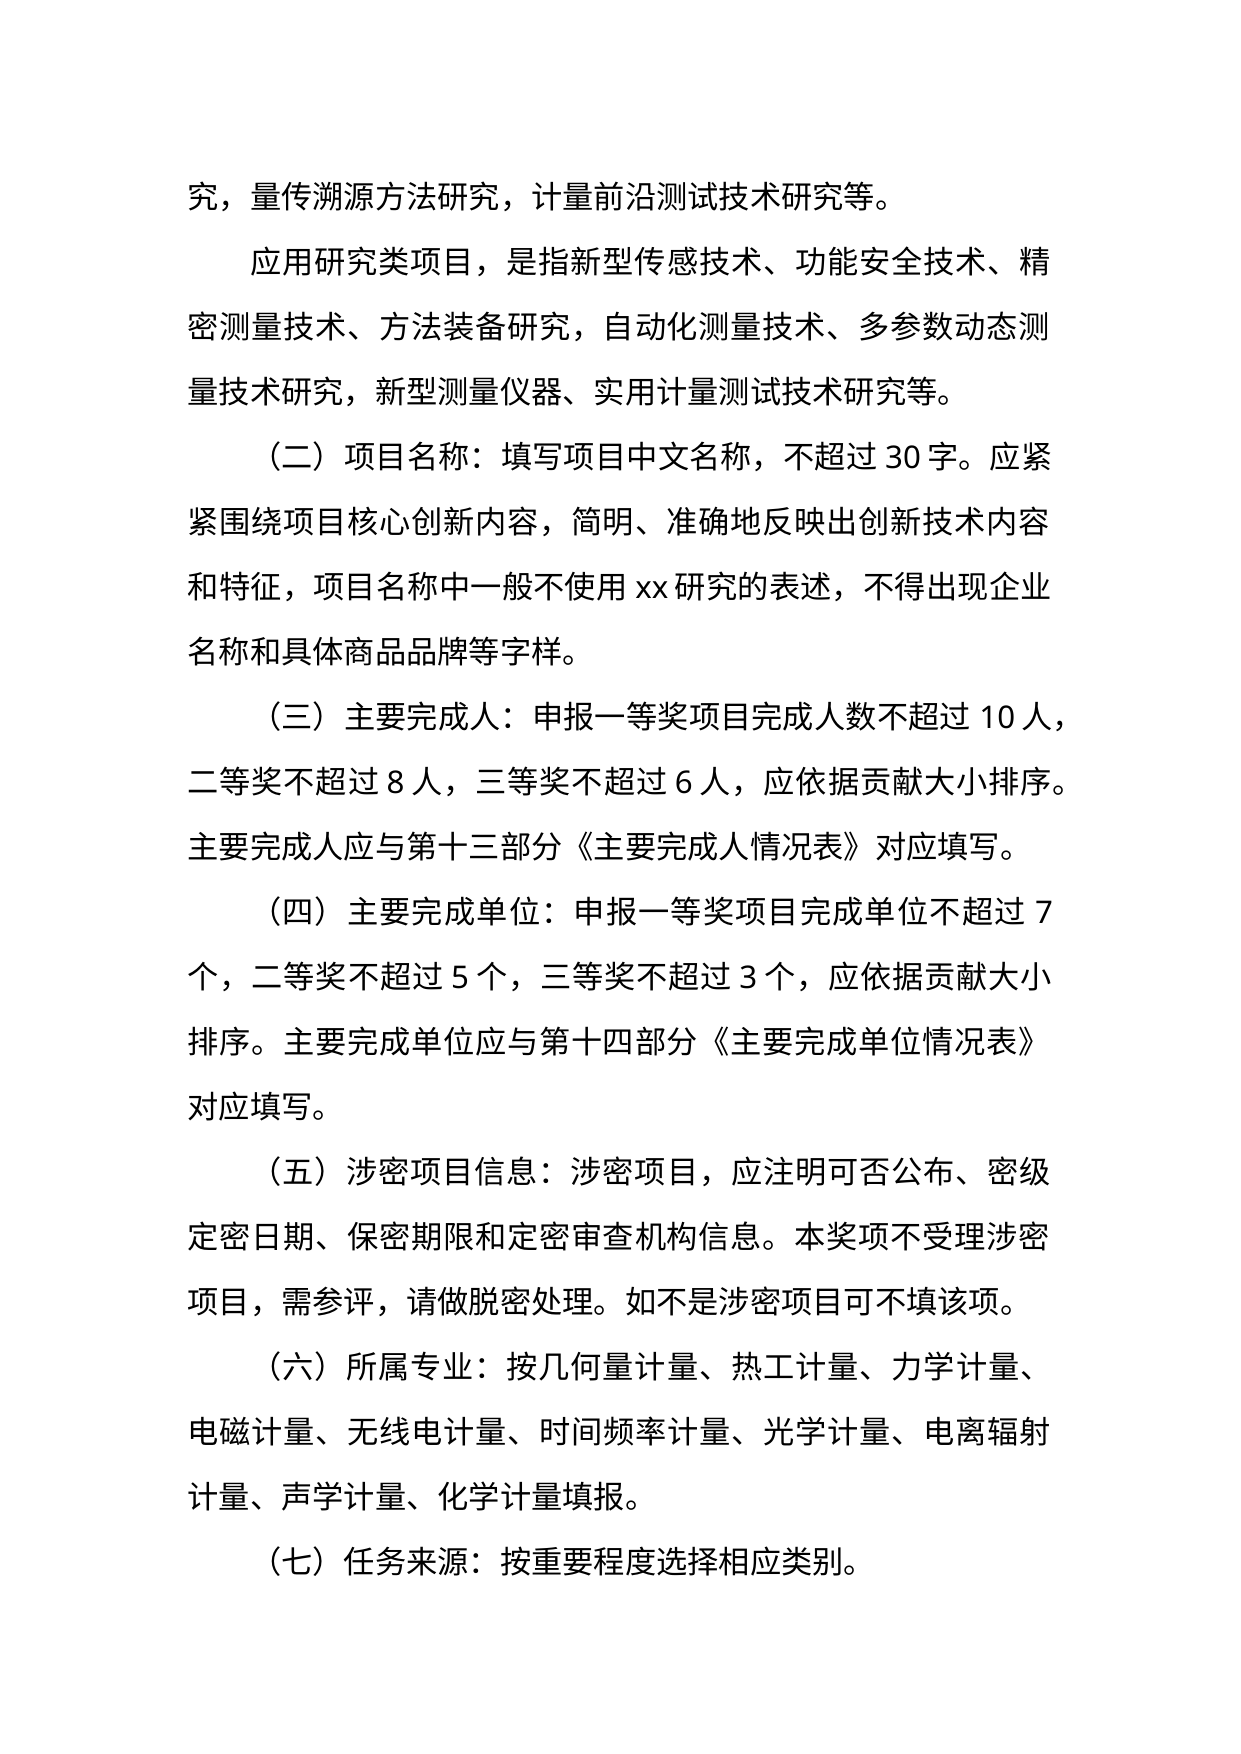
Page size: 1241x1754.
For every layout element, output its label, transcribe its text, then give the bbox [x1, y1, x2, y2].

text （七）任务来源：按重要程度选择相应类别。 [187, 1527, 1053, 1592]
text （二）项目名称：填写项目中文名称，不超过30字。应紧紧围绕项目核心创新内容，简明、准确地反映出创新技术内容和特征，项目名称中一般不使用xx研究的表述，不得出现企业名称和具体商品品牌等字样。 [187, 422, 1053, 682]
text （六）所属专业：按几何量计量、热工计量、力学计量、电磁计量、无线电计量、时间频率计量、光学计量、电离辐射计量、声学计量、化学计量填报。 [187, 1332, 1053, 1527]
text （三）主要完成人：申报一等奖项目完成人数不超过10人，二等奖不超过8人，三等奖不超过6人，应依据贡献大小排序。主要完成人应与第十三部分《主要完成人情况表》对应填写。 [187, 682, 1053, 877]
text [187, 162, 1053, 227]
text （四）主要完成单位：申报一等奖项目完成单位不超过7个，二等奖不超过5个，三等奖不超过3个，应依据贡献大小排序。主要完成单位应与第十四部分《主要完成单位情况表》对应填写。 [187, 877, 1053, 1137]
text 应用研究类项目，是指新型传感技术、功能安全技术、精密测量技术、方法装备研究，自动化测量技术、多参数动态测量技术研究，新型测量仪器、实用计量测试技术研究等。 [187, 227, 1053, 422]
text （五）涉密项目信息：涉密项目，应注明可否公布、密级、定密日期、保密期限和定密审查机构信息。本奖项不受理涉密项目，需参评，请做脱密处理。如不是涉密项目可不填该项。 [187, 1137, 1053, 1332]
